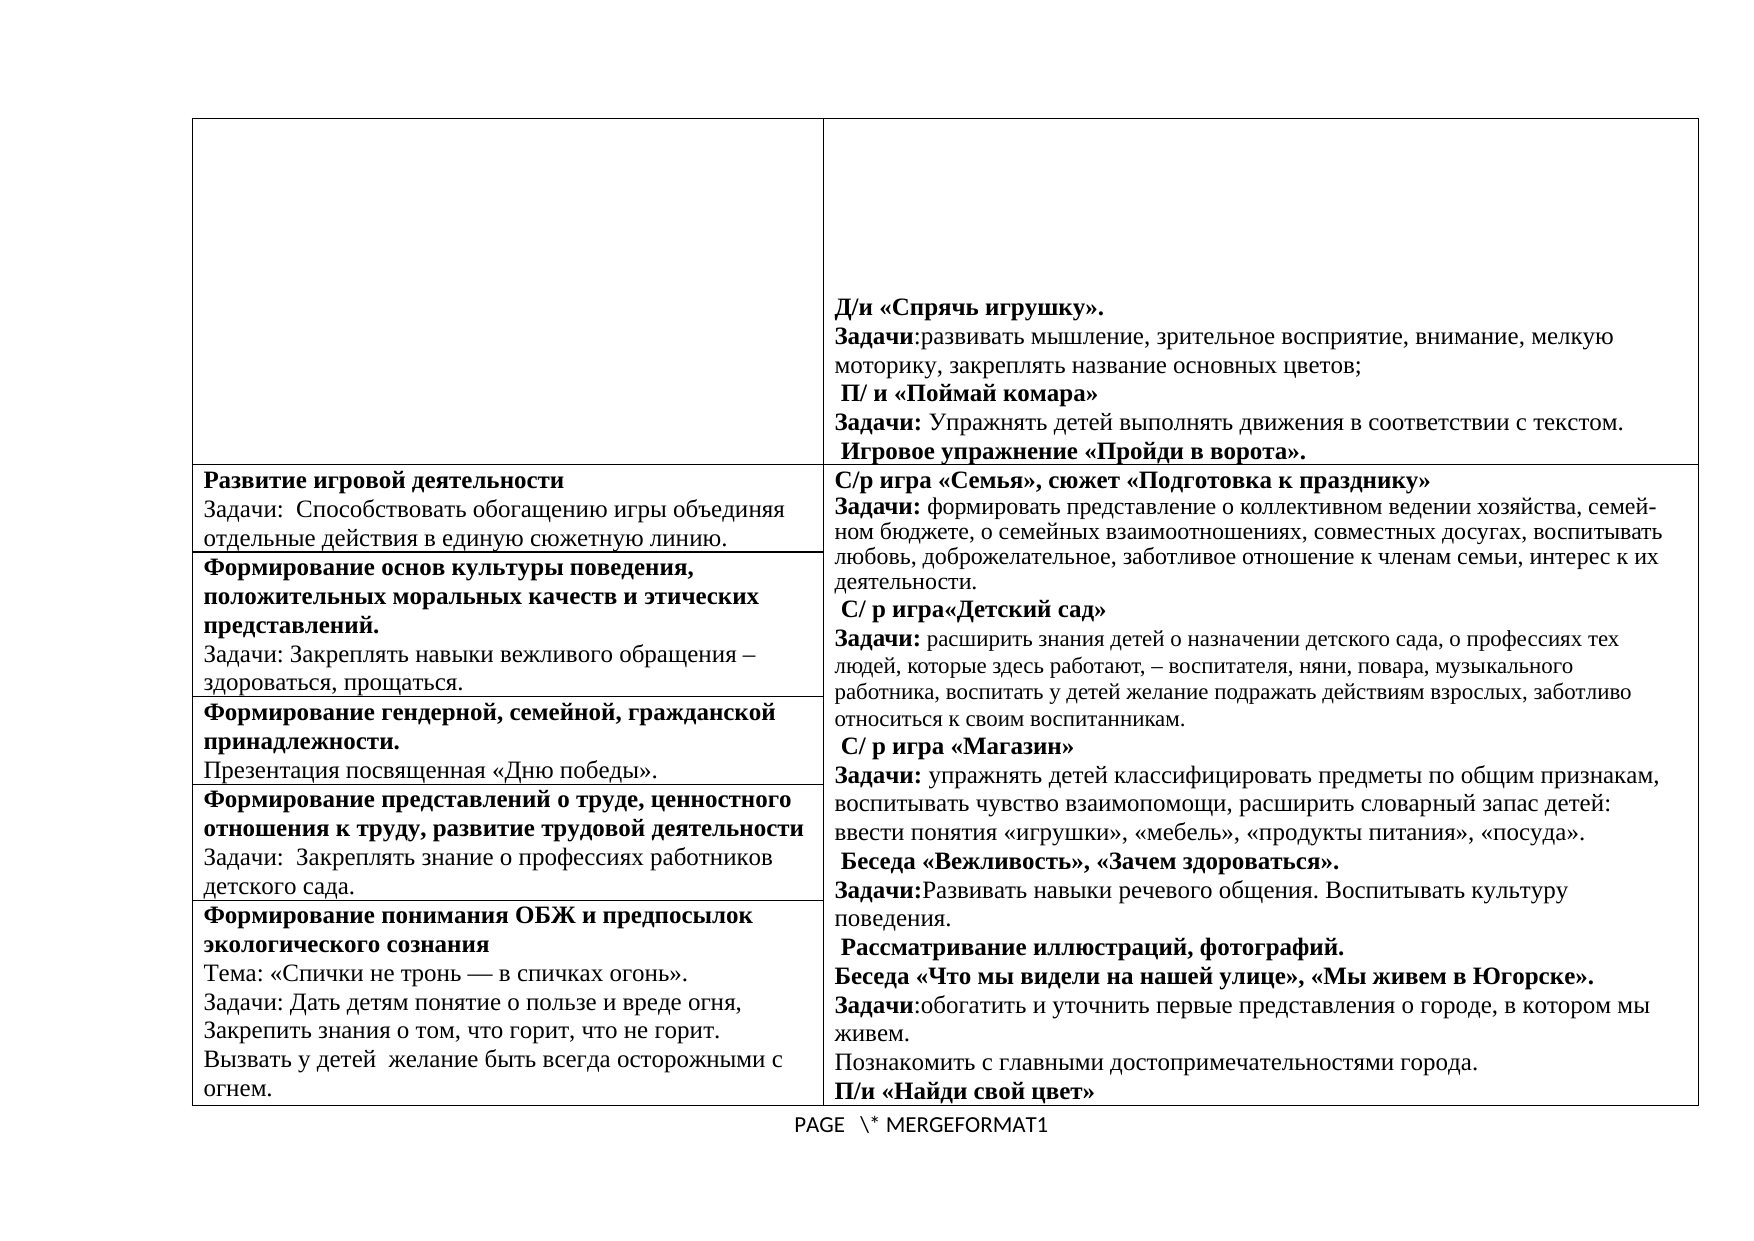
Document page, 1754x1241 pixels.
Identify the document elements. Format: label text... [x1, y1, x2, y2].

table_cell Развитие игровой деятельности Задачи: Способствовать обогащению игры объединяя отдельные действия в единую сюжетную линию. [193, 465, 823, 551]
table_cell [193, 901, 823, 1105]
table_cell Формирование основ культуры поведения, положительных моральных качеств и этических представлений. Задачи: Закреплять навыки вежливого обращения – здороваться, прощаться. [193, 553, 823, 696]
table_cell Формирование гендерной, семейной, гражданской принадлежности. Презентация посвященная «Дню победы». [193, 697, 823, 783]
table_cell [193, 119, 823, 464]
table_cell С/р игра «Семья», сюжет «Подготовка к празднику» Задачи: формировать представление о коллективном ведении хозяйства, семейном бюджете, о семейных взаимоотношениях, совместных досугах, воспитывать любовь, доброжелательное, заботливое отношение к членам семьи, интерес к их деятельности. С/ р игра«Детский сад» Задачи: расширить знания детей о назначении детского сада, о профессиях тех людей, которые здесь работают, – воспитателя, няни, повара, музыкального работника, воспитать у детей желание подражать действиям взрослых, заботливо относиться к своим воспитанникам. С/ р игра «Магазин» Задачи: упражнять детей классифицировать предметы по общим признакам, воспитывать чувство взаимопомощи, расширить словарный запас детей: ввести понятия «игрушки», «мебель», «продукты питания», «посуда». Беседа «Вежливость», «Зачем здороваться». Задачи:Развивать навыки речевого общения. Воспитывать культуру поведения. Рассматривание иллюстраций, фотографий. Беседа «Что мы видели на нашей улице», «Мы живем в Югорске». Задачи:обогатить и уточнить первые представления о городе, в котором мы живем. Познакомить с главными достопримечательностями города. П/и «Найди свой цвет» Задачи: формировать ориентировку в пространстве, приучать действовать по сигналу, развивать ловкость, внимание. Д\и « Правильно — неправильно» Задачи: упражнять сопоставлять предметы, выделять основные признаки. Развивать внимание, память, мелкую моторику. [824, 465, 1698, 1105]
table_cell Формирование представлений о труде, ценностного отношения к труду, развитие трудовой деятельности Задачи: Закреплять знание о профессиях работников детского сада. [193, 785, 823, 899]
